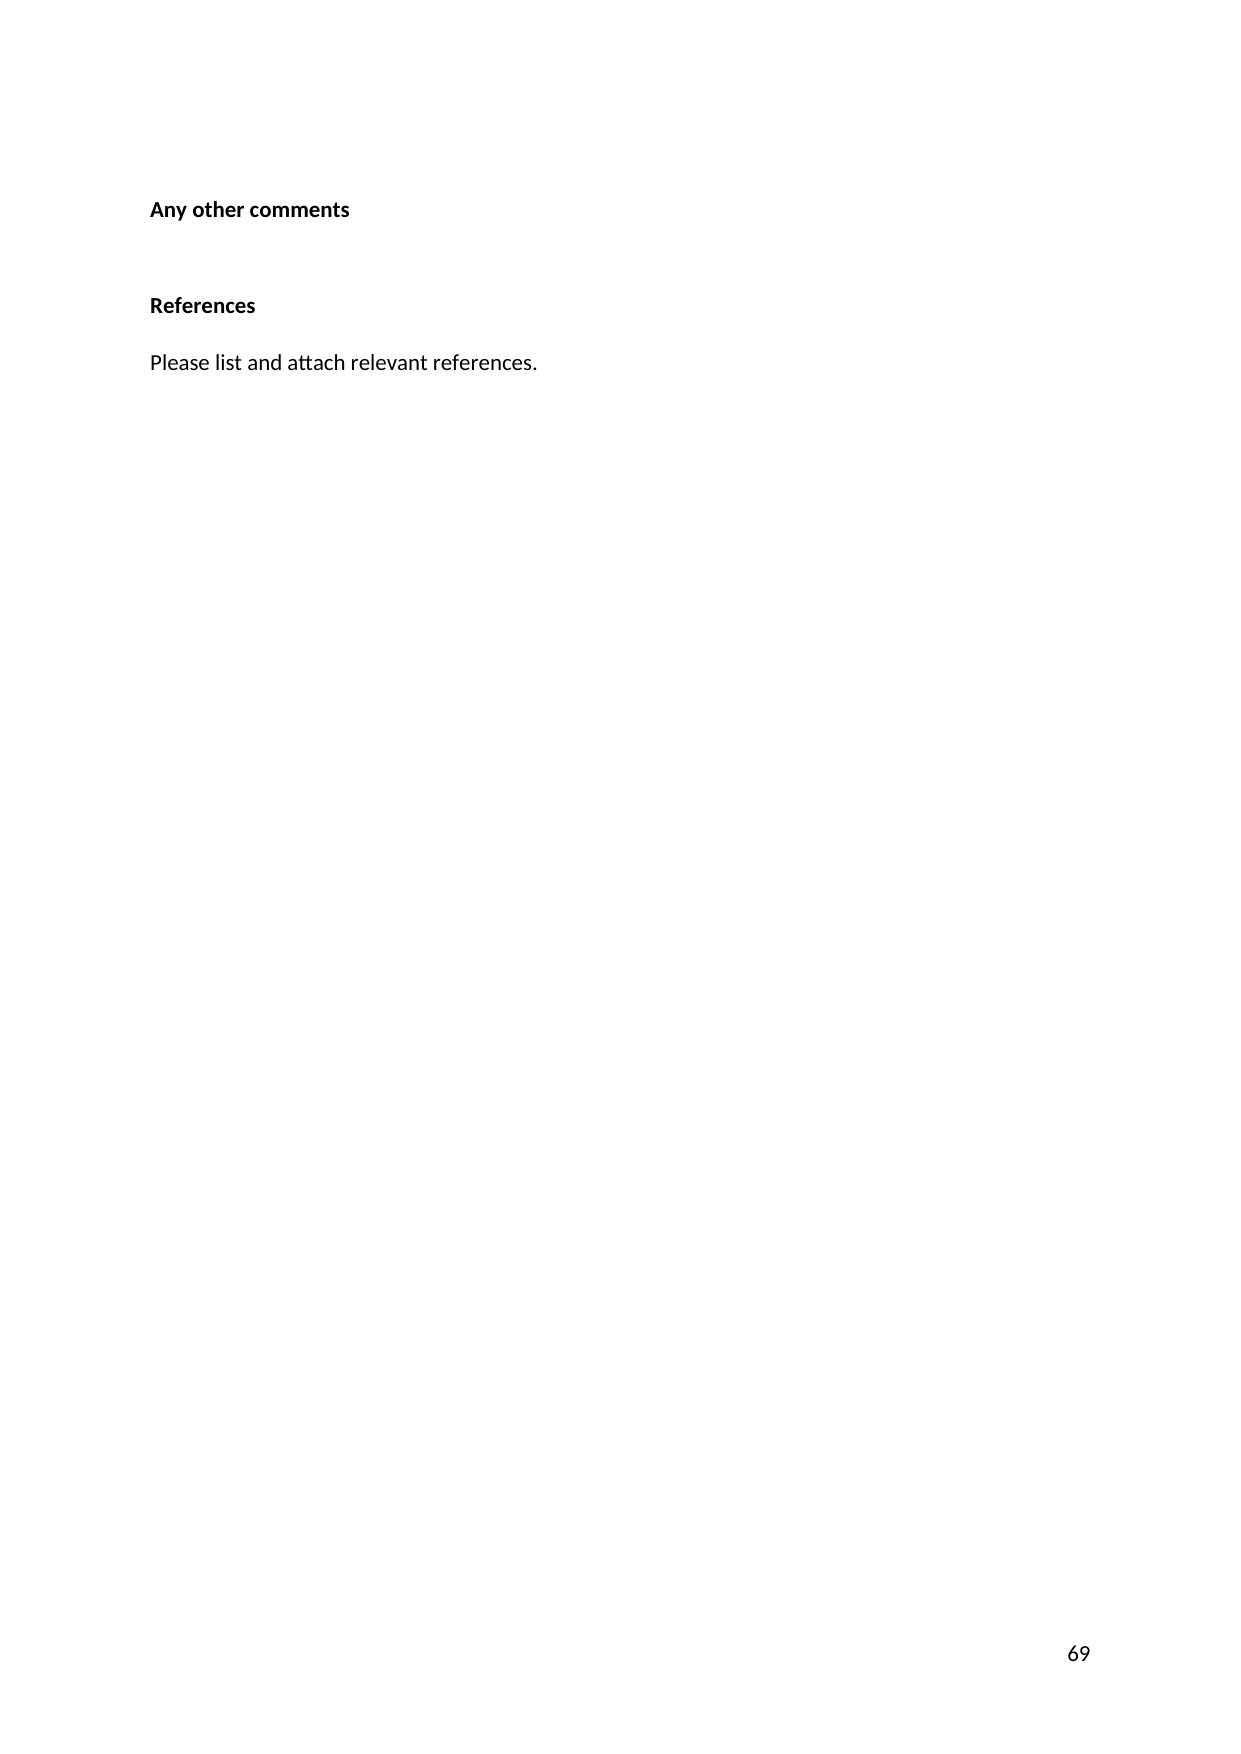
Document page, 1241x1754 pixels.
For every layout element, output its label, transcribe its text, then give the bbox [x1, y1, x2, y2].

text Please list and attach relevant references. [150, 348, 1090, 376]
text References [150, 291, 1090, 319]
text Any other comments [150, 195, 1090, 255]
